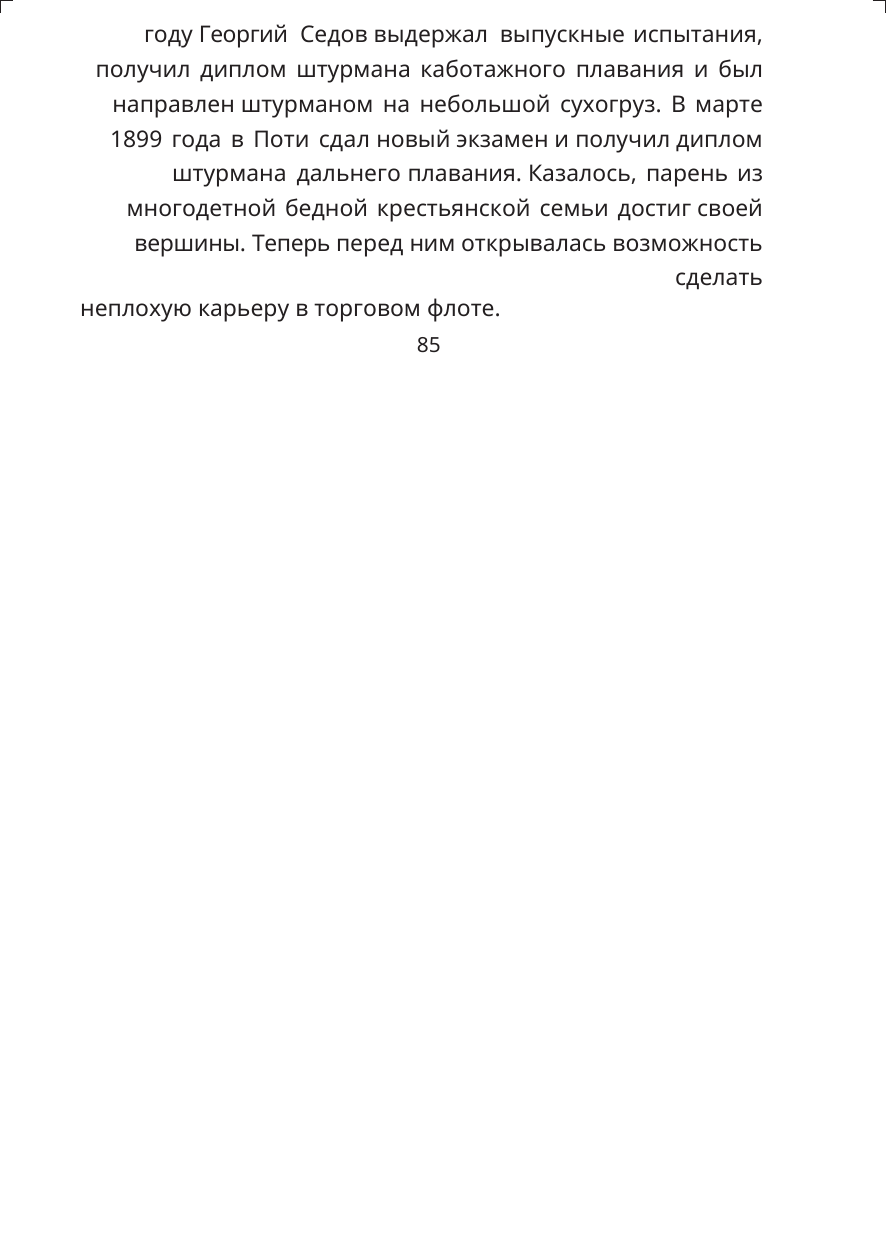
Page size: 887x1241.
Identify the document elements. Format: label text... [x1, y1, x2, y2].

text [80, 18, 763, 292]
text 85 [121, 330, 737, 358]
text неплохую карьеру в торговом флоте. [80, 296, 820, 322]
